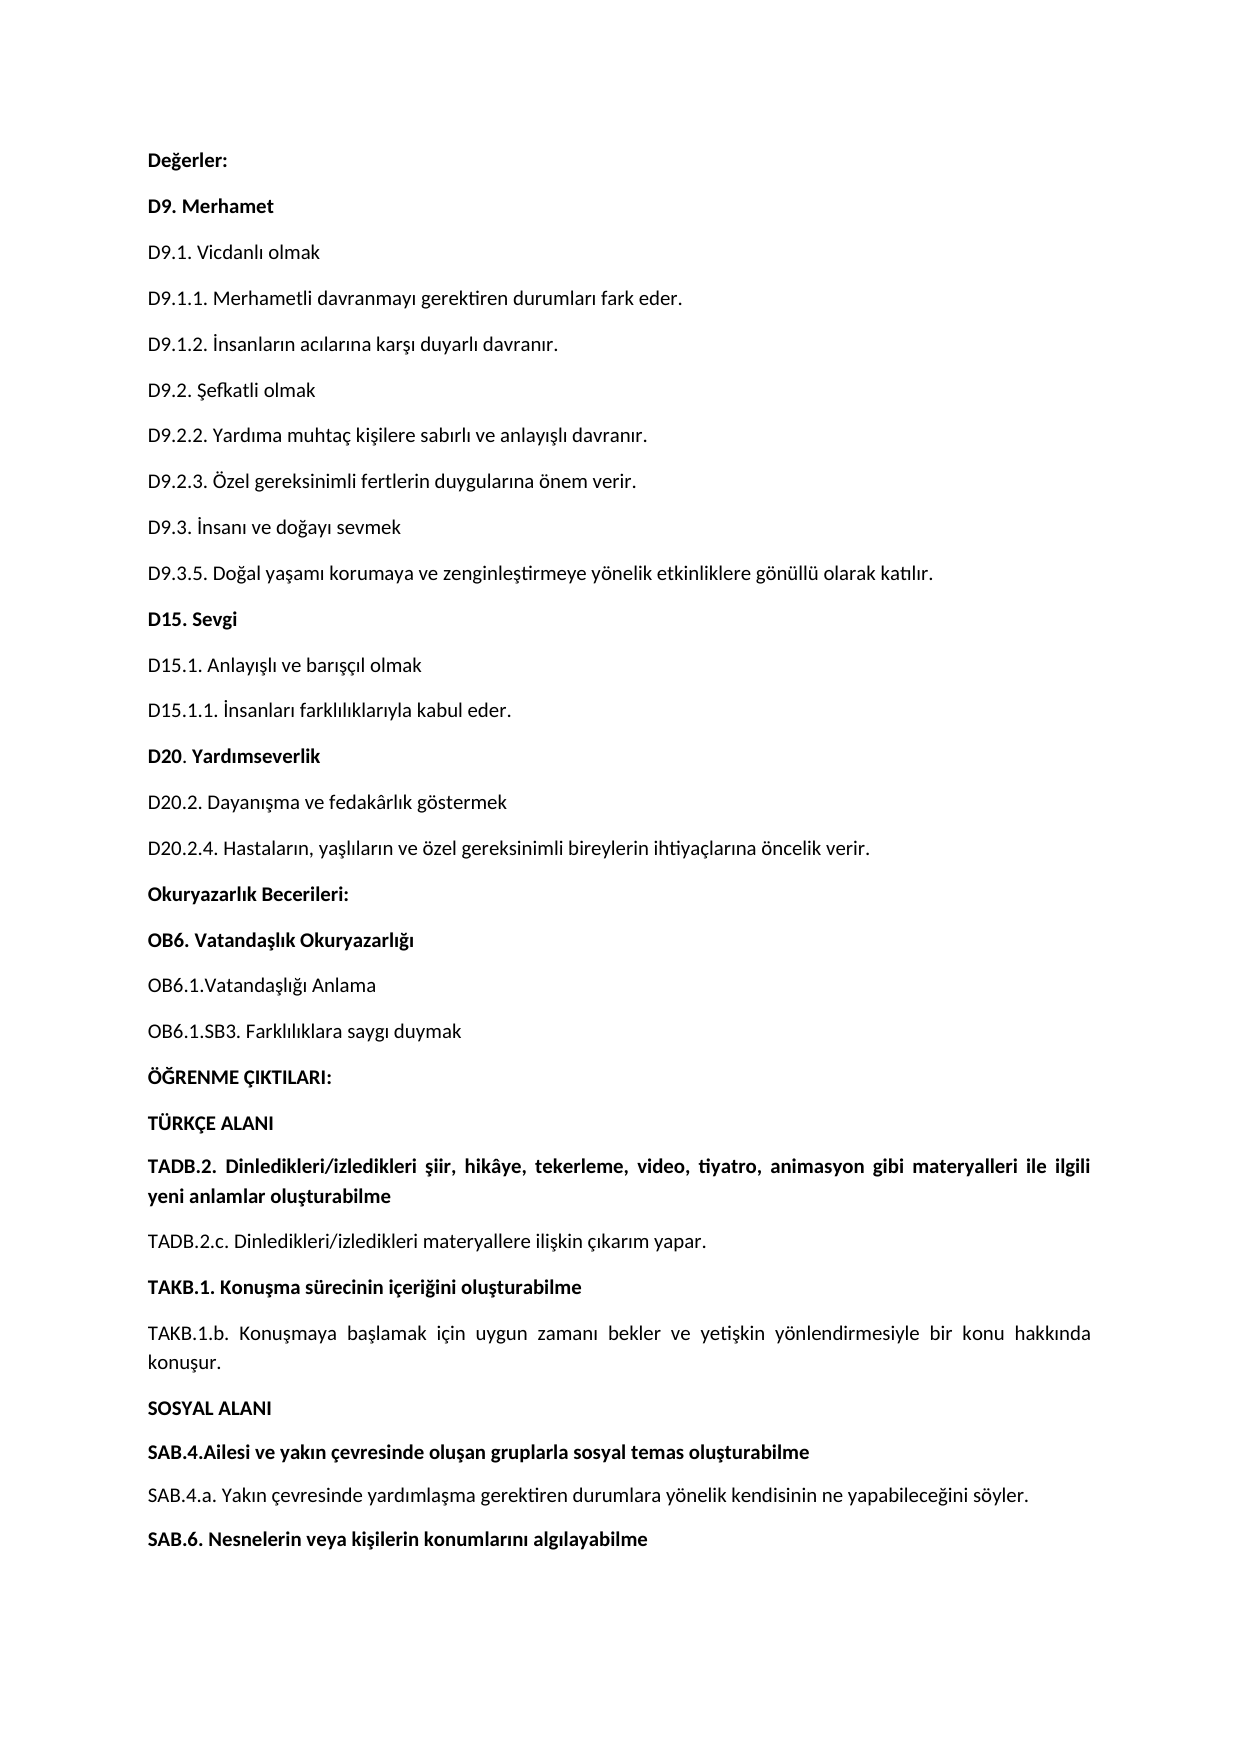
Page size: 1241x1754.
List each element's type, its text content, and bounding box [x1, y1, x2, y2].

text Değerler: [148, 148, 1093, 173]
text SOSYAL ALANI [148, 1395, 1093, 1421]
text TAKB.1. Konuşma sürecinin içeriğini oluşturabilme [148, 1274, 1093, 1300]
text D20. Yardımseverlik [148, 743, 1093, 769]
text SAB.6. Nesnelerin veya kişilerin konumlarını algılayabilme [148, 1526, 1093, 1551]
text TADB.2.c. Dinledikleri/izledikleri materyallere ilişkin çıkarım yapar. [148, 1229, 1093, 1254]
text D9.2. Şefkatli olmak [148, 377, 1093, 402]
text OB6. Vatandaşlık Okuryazarlığı [148, 927, 1093, 952]
text SAB.4.Ailesi ve yakın çevresinde oluşan gruplarla sosyal temas oluşturabilme [148, 1439, 1093, 1464]
text TADB.2. Dinledikleri/izledikleri şiir, hikâye, tekerleme, video, tiyatro, animasyon gibi materyalleri ile ilgili yeni anlamlar oluşturabilme [148, 1154, 1093, 1208]
text Okuryazarlık Becerileri: [148, 881, 1093, 906]
text D9.1.1. Merhametli davranmayı gerektiren durumları fark eder. [148, 285, 1093, 311]
text D20.2.4. Hastaların, yaşlıların ve özel gereksinimli bireylerin ihtiyaçlarına öncelik verir. [148, 835, 1093, 861]
text ÖĞRENME ÇIKTILARI: [148, 1064, 1093, 1090]
text D9. Merhamet [148, 193, 1093, 219]
text D9.2.2. Yardıma muhtaç kişilere sabırlı ve anlayışlı davranır. [148, 423, 1093, 448]
text SAB.4.a. Yakın çevresinde yardımlaşma gerektiren durumlara yönelik kendisinin ne yapabileceğini söyler. [148, 1482, 1093, 1508]
text OB6.1.Vatandaşlığı Anlama [148, 973, 1093, 998]
text D9.3. İnsanı ve doğayı sevmek [148, 514, 1093, 540]
text D9.1.2. İnsanların acılarına karşı duyarlı davranır. [148, 331, 1093, 356]
text D15.1. Anlayışlı ve barışçıl olmak [148, 652, 1093, 677]
text TÜRKÇE ALANI [148, 1110, 1093, 1136]
text D15. Sevgi [148, 606, 1093, 631]
text D9.1. Vicdanlı olmak [148, 239, 1093, 265]
text TAKB.1.b. Konuşmaya başlamak için uygun zamanı bekler ve yetişkin yönlendirmesiyle bir konu hakkında konuşur. [148, 1320, 1093, 1375]
text D9.2.3. Özel gereksinimli fertlerin duygularına önem verir. [148, 468, 1093, 494]
text OB6.1.SB3. Farklılıklara saygı duymak [148, 1018, 1093, 1044]
text D15.1.1. İnsanları farklılıklarıyla kabul eder. [148, 698, 1093, 723]
text D20.2. Dayanışma ve fedakârlık göstermek [148, 789, 1093, 815]
text D9.3.5. Doğal yaşamı korumaya ve zenginleştirmeye yönelik etkinliklere gönüllü olarak katılır. [148, 560, 1093, 586]
